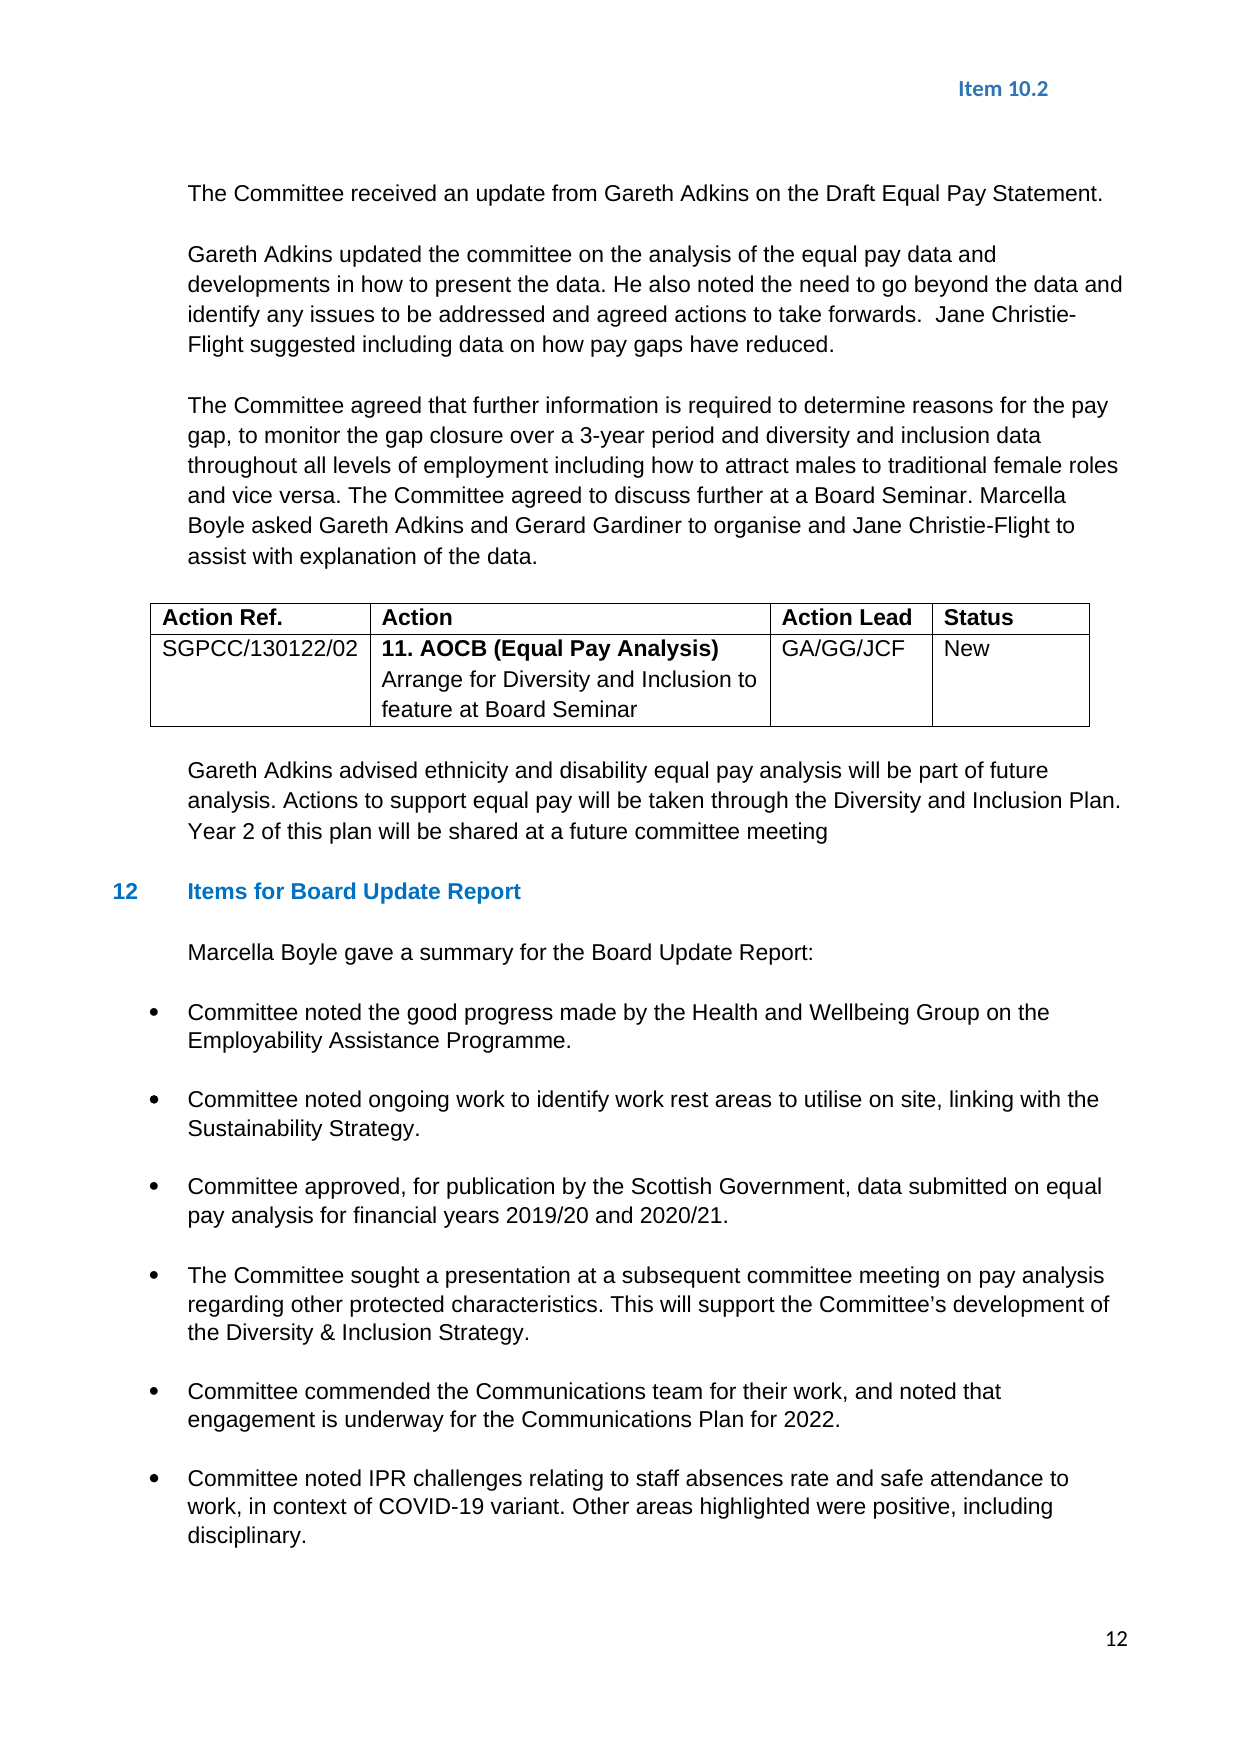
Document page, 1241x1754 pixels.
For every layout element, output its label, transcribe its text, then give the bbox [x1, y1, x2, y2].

table_cell GA/GG/JCF [771, 635, 932, 726]
list Committee noted IPR challenges relating to staff absences rate and safe attendance to work, in context of COVID-19 variant. Other areas highlighted were positive, including disciplinary. [150, 1465, 1128, 1548]
text Gareth Adkins updated the committee on the analysis of the equal pay data and developments in how to present the data. He also noted the need to go beyond the data and identify any issues to be addressed and agreed actions to take forwards. Jane Christie-Flight suggested including data on how pay gaps have reduced. [187, 241, 1128, 358]
table_header Action [371, 604, 770, 634]
table_cell SGPCC/130122/02 [151, 635, 370, 726]
list Committee noted ongoing work to identify work rest areas to utilise on site, linking with the Sustainability Strategy. [150, 1086, 1128, 1141]
text 12 Items for Board Update Report [112, 878, 1128, 904]
table_cell 11. AOCB (Equal Pay Analysis) Arrange for Diversity and Inclusion to feature at Board Seminar [371, 635, 770, 726]
text Gareth Adkins advised ethnicity and disability equal pay analysis will be part of future analysis. Actions to support equal pay will be taken through the Diversity and Inclusion Plan. Year 2 of this plan will be shared at a future committee meeting [187, 757, 1128, 844]
table_cell New [933, 635, 1089, 726]
text Marcella Boyle gave a summary for the Board Update Report: [112, 938, 1128, 965]
list Committee commended the Communications team for their work, and noted that engagement is underway for the Communications Plan for 2022. [150, 1378, 1128, 1432]
text The Committee agreed that further information is required to determine reasons for the pay gap, to monitor the gap closure over a 3-year period and diversity and inclusion data throughout all levels of employment including how to attract males to traditional female roles and vice versa. The Committee agreed to discuss further at a Board Seminar. Marcella Boyle asked Gareth Adkins and Gerard Gardiner to organise and Jane Christie-Flight to assist with explanation of the data. [187, 392, 1128, 569]
text The Committee received an update from Gareth Adkins on the Draft Equal Pay Statement. [112, 180, 1128, 207]
table_header Action Lead [771, 604, 932, 634]
list Committee noted the good progress made by the Health and Wellbeing Group on the Employability Assistance Programme. [150, 999, 1128, 1054]
list The Committee sought a presentation at a subsequent committee meeting on pay analysis regarding other protected characteristics. This will support the Committee’s development of the Diversity & Inclusion Strategy. [150, 1262, 1128, 1345]
list Committee approved, for publication by the Scottish Government, data submitted on equal pay analysis for financial years 2019/20 and 2020/21. [150, 1173, 1128, 1228]
table_header Action Ref. [151, 604, 370, 634]
table_header Status [933, 604, 1089, 634]
